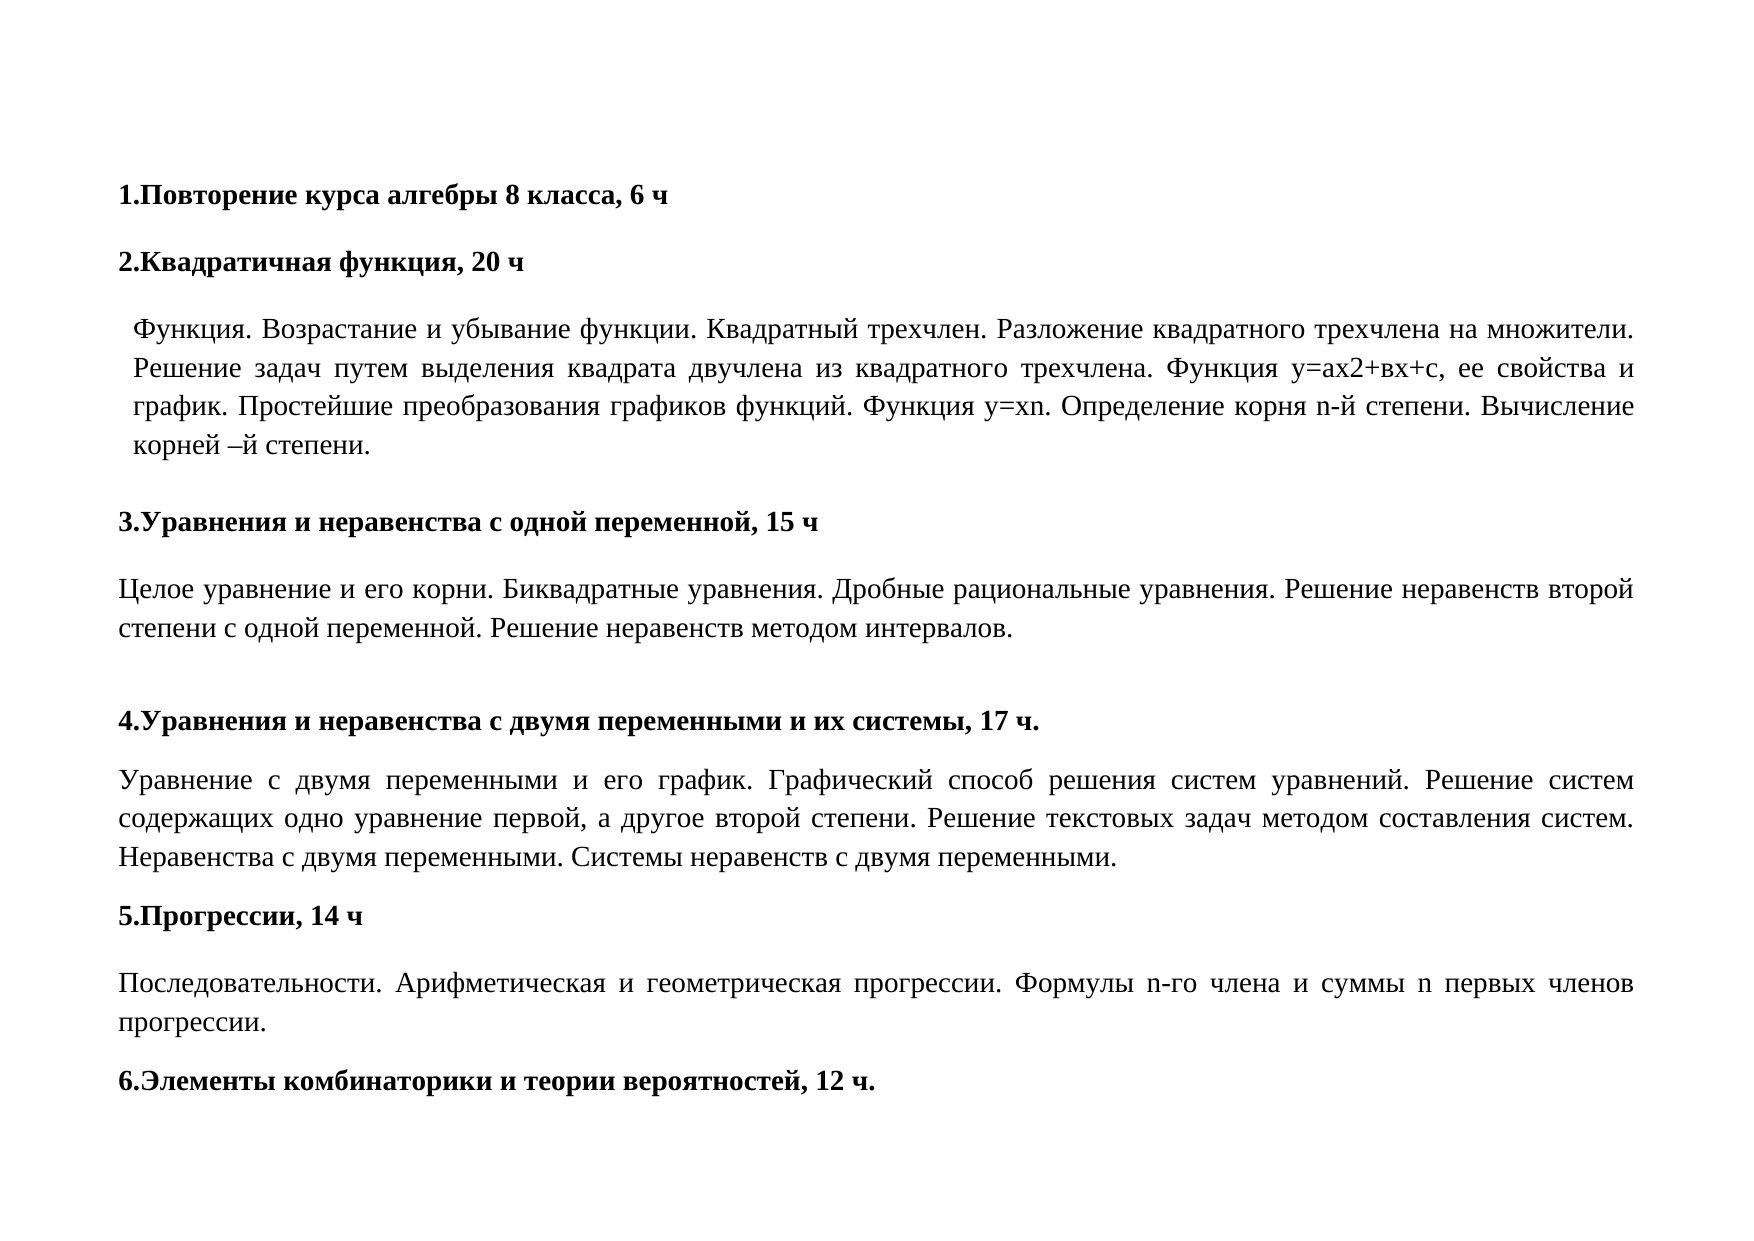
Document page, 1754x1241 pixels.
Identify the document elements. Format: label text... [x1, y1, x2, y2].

text 6.Элементы комбинаторики и теории вероятностей, 12 ч. [118, 1063, 1636, 1097]
text Целое уравнение и его корни. Биквадратные уравнения. Дробные рациональные уравнения. Решение неравенств второй степени с одной переменной. Решение неравенств методом интервалов. [118, 571, 1636, 643]
list Функция. Возрастание и убывание функции. Квадратный трехчлен. Разложение квадратного трехчлена на множители. Решение задач путем выделения квадрата двучлена из квадратного трехчлена. Функция у=ах2+вх+с, ее свойства и график. Простейшие преобразования графиков функций. Функция у=хn. Определение корня n-й степени. Вычисление корней –й степени. [133, 311, 1636, 461]
text Последовательности. Арифметическая и геометрическая прогрессии. Формулы n-го члена и суммы n первых членов прогрессии. [118, 966, 1636, 1038]
text 3.Уравнения и неравенства с одной переменной, 15 ч [118, 504, 1636, 538]
text Уравнение с двумя переменными и его график. Графический способ решения систем уравнений. Решение систем содержащих одно уравнение первой, а другое второй степени. Решение текстовых задач методом составления систем. Неравенства с двумя переменными. Системы неравенств с двумя переменными. [118, 762, 1636, 873]
text 5.Прогрессии, 14 ч [118, 898, 1636, 932]
text 1.Повторение курса алгебры 8 класса, 6 ч [118, 177, 1636, 211]
text 4.Уравнения и неравенства с двумя переменными и их системы, 17 ч. [118, 703, 1636, 736]
text 2.Квадратичная функция, 20 ч [118, 244, 1636, 278]
